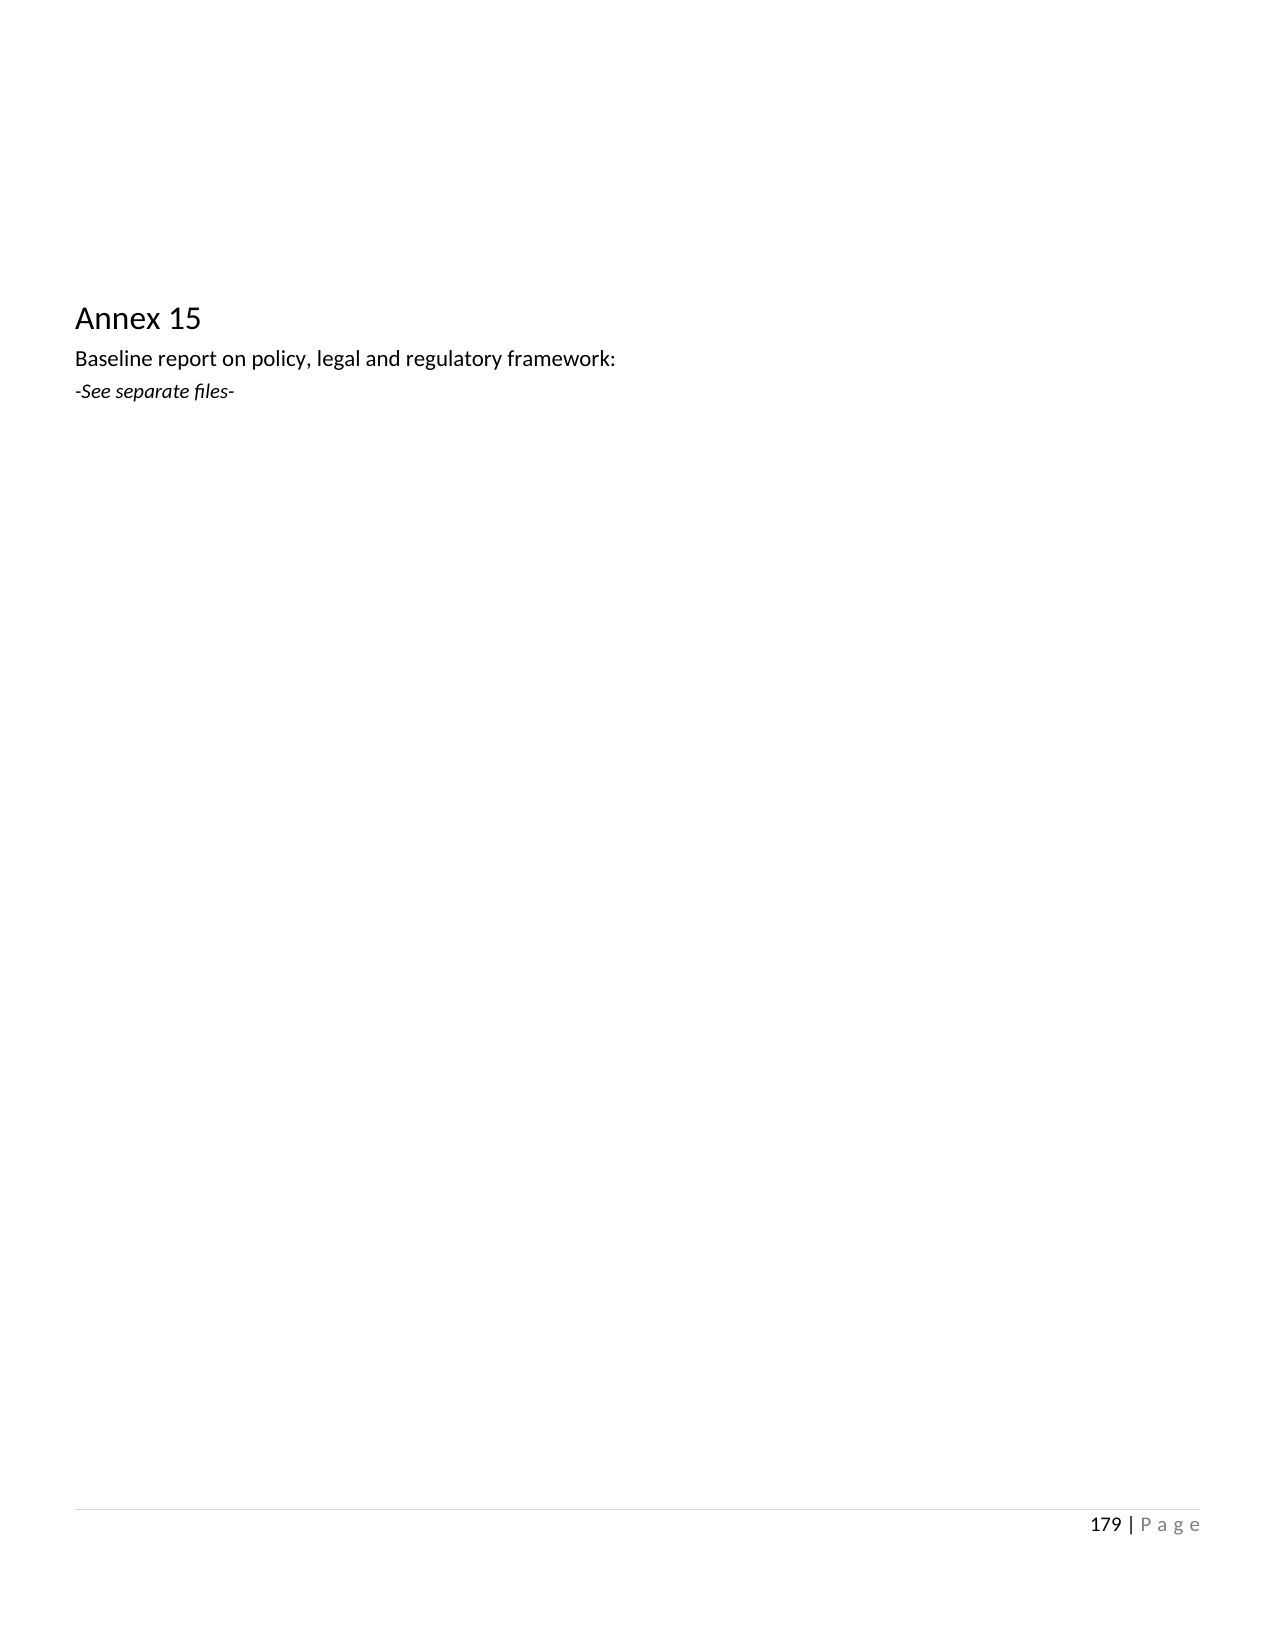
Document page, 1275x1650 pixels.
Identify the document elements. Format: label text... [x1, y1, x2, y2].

text Baseline report on policy, legal and regulatory framework: [75, 344, 1200, 372]
text -See separate files- [75, 378, 1200, 403]
text Annex 15 [75, 297, 1200, 337]
